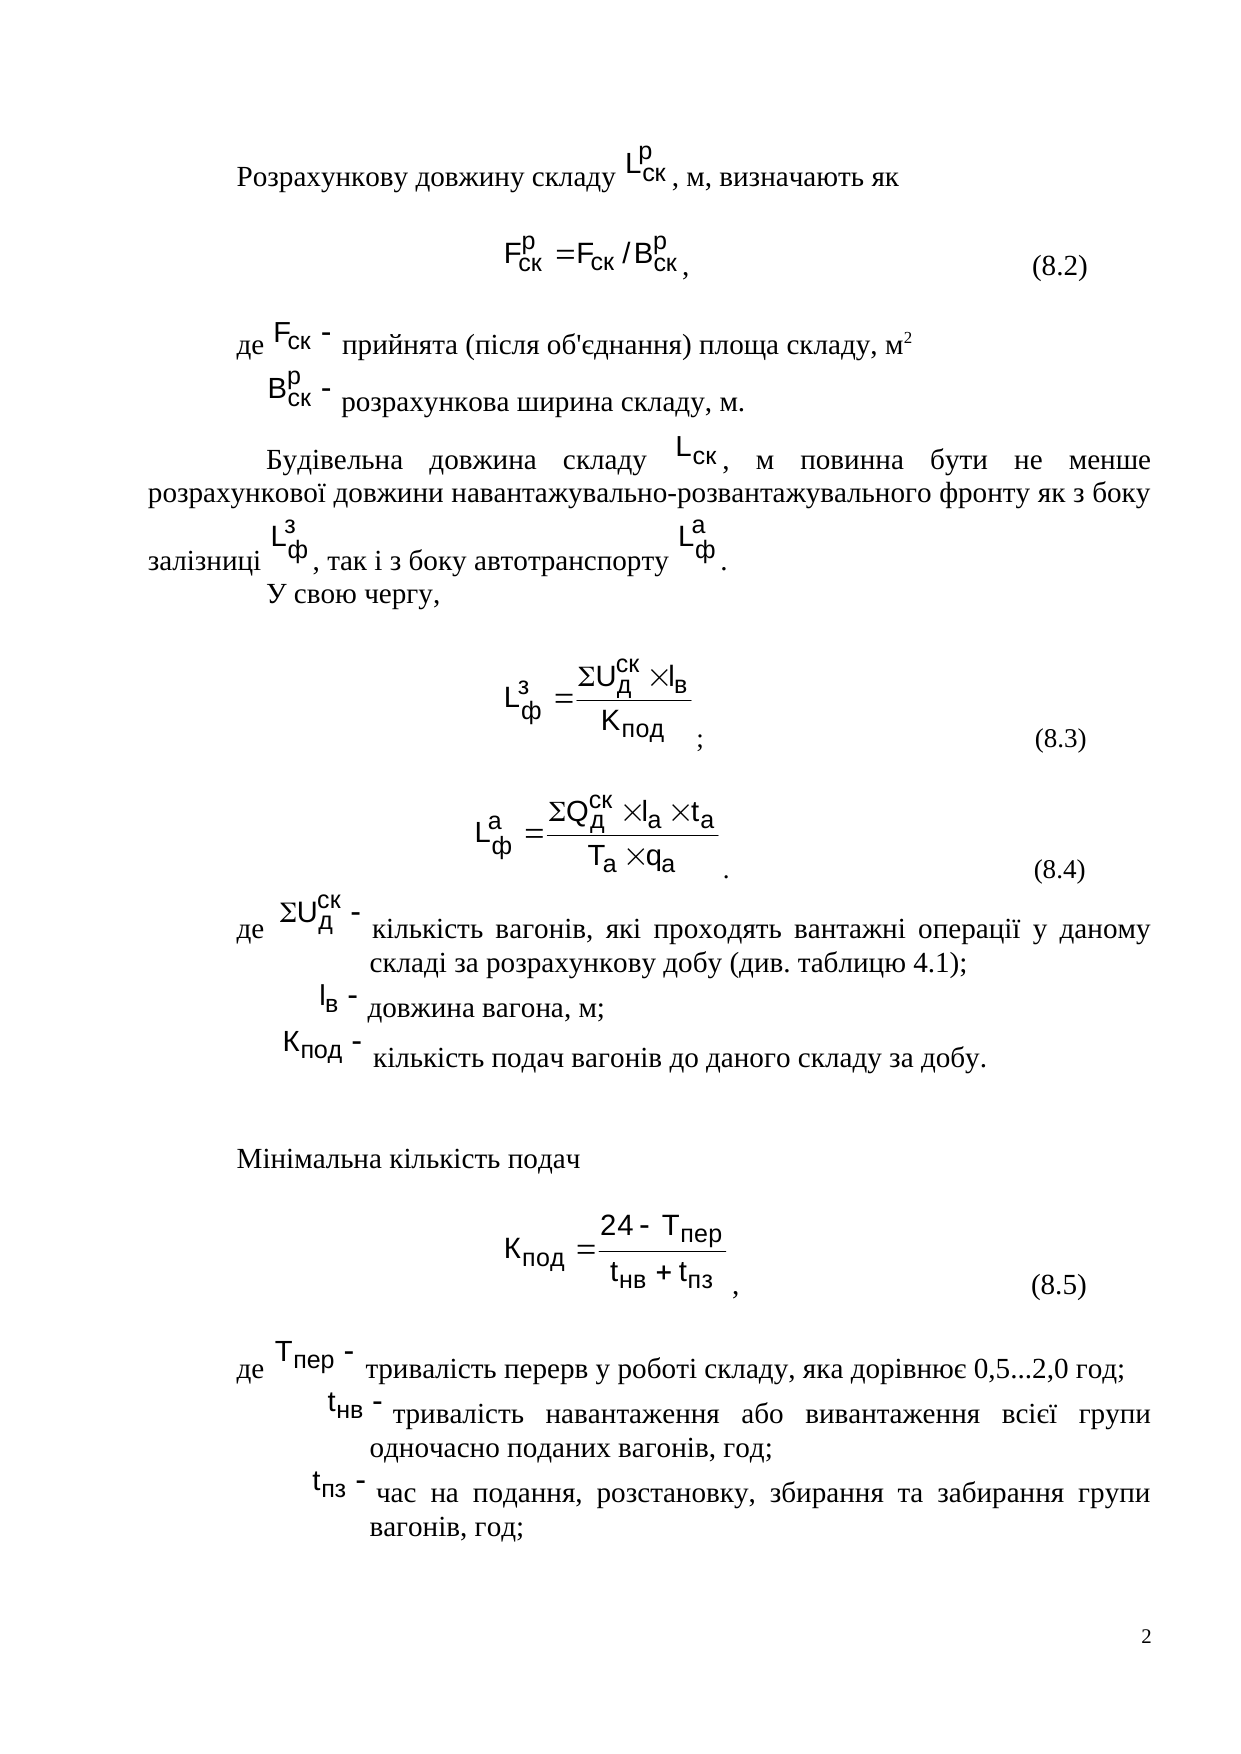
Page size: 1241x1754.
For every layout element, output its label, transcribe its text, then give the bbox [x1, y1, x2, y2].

text ; (8.3) [148, 649, 1152, 753]
text Мінімальна кількість подач [236, 1141, 1152, 1175]
text У свою чергу, [148, 576, 1152, 610]
text де прийнята (після об'єднання) площа складу, м2 [148, 316, 1152, 361]
text довжина вагона, м; [281, 979, 1152, 1024]
text Розрахункову довжину складу , м, визначають як [148, 136, 1152, 192]
text де кількість вагонів, які проходять вантажні операції у даному складі за розрахункову добу (див. таблицю 4.1); [236, 884, 1152, 979]
text , (8.5) [369, 1208, 1152, 1301]
text тривалість навантаження або вивантаження всієї групи одночасно поданих вагонів, год; [281, 1384, 1152, 1463]
text кількість подач вагонів до даного складу за добу. [281, 1024, 1152, 1074]
text розрахункова ширина складу, м. [148, 361, 1152, 417]
text де тривалість перерв у роботі складу, яка дорівнює 0,5...2,0 год; [236, 1334, 1152, 1384]
text . (8.4) [148, 784, 1152, 884]
text час на подання, розстановку, збирання та забирання групи вагонів, год; [281, 1463, 1152, 1542]
text Будівельна довжина складу , м повинна бути не менше розрахункової довжини навантажувально-розвантажувального фронту як з боку залізниці , так і з боку автотранспорту . [148, 417, 1152, 576]
text , (8.2) [148, 226, 1152, 282]
